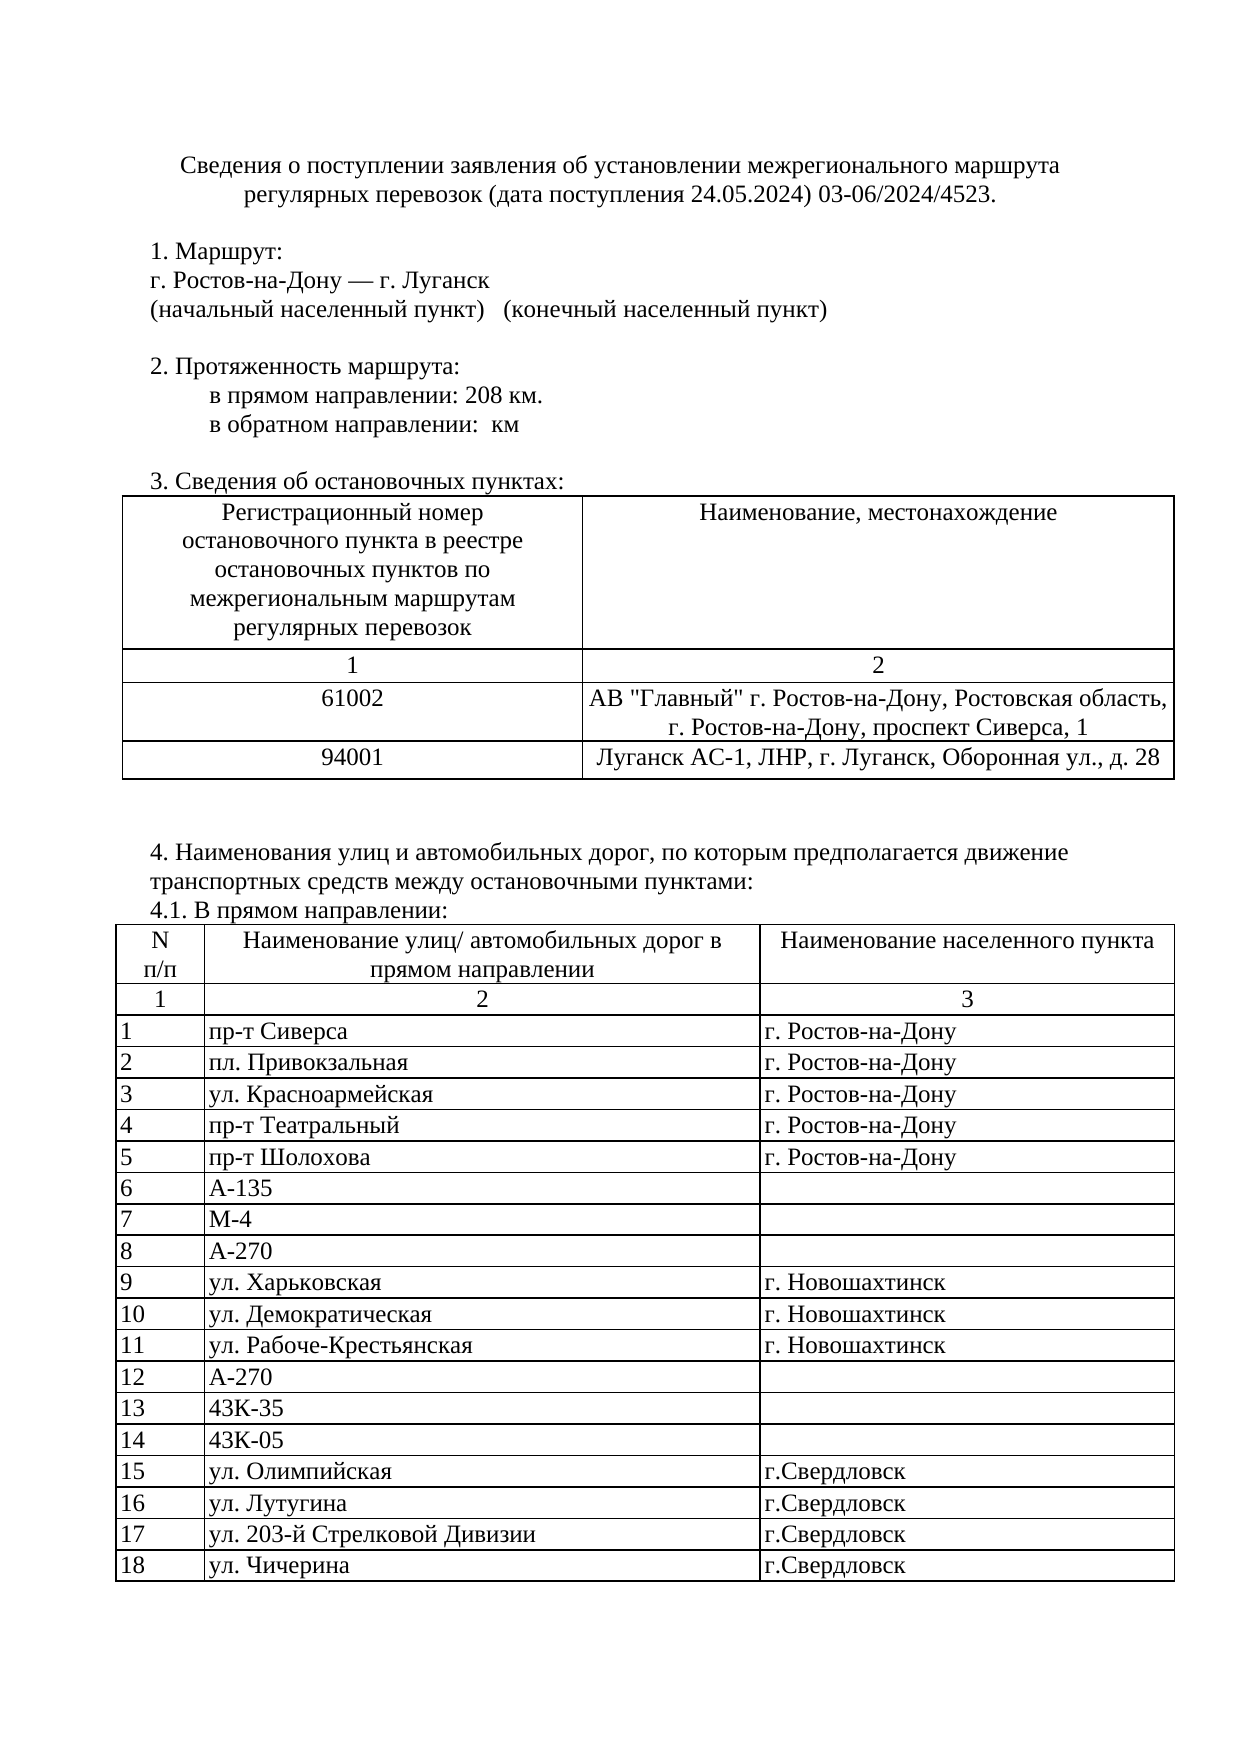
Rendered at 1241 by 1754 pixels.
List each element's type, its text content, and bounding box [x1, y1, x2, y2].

table_cell г. Ростов-на-Дону [761, 1016, 1174, 1046]
table_cell 3 [761, 984, 1174, 1014]
table_cell 1 [117, 984, 204, 1014]
text 4.1. В прямом направлении: [150, 895, 1090, 924]
table_cell 17 [117, 1519, 204, 1549]
text 4. Наименования улиц и автомобильных дорог, по которым предполагается движение транспортных средств между остановочными пунктами: [150, 837, 1090, 895]
table_cell 14 [117, 1425, 204, 1454]
table_cell 4 [117, 1110, 204, 1140]
table_header Наименование улиц/ автомобильных дорог в прямом направлении [205, 925, 759, 983]
table_cell 2 [117, 1047, 204, 1077]
text 2. Протяженность маршрута: [150, 351, 1090, 380]
table_cell г.Свердловск [761, 1488, 1174, 1517]
table_cell А-270 [205, 1236, 759, 1266]
text (начальный населенный пункт) (конечный населенный пункт) [150, 294, 1090, 322]
table_cell 9 [117, 1267, 204, 1297]
table_cell г.Свердловск [761, 1519, 1174, 1549]
table_cell 13 [117, 1393, 204, 1423]
table_cell А-135 [205, 1173, 759, 1203]
table_cell г. Новошахтинск [761, 1299, 1174, 1329]
table_cell пл. Привокзальная [205, 1047, 759, 1077]
table_cell 1 [117, 1016, 204, 1046]
table_cell [761, 1425, 1174, 1454]
table_cell АВ "Главный" г. Ростов-на-Дону, Ростовская область, г. Ростов-на-Дону, проспект Сиверса, 1 [583, 683, 1173, 740]
table_cell М-4 [205, 1205, 759, 1234]
table_cell А-270 [205, 1362, 759, 1392]
table_cell 43К-05 [205, 1425, 759, 1454]
table_cell 1 [123, 650, 582, 681]
table_cell [761, 1173, 1174, 1203]
table_cell пр-т Сиверса [205, 1016, 759, 1046]
table_cell ул. Чичерина [205, 1551, 759, 1580]
table_cell г. Ростов-на-Дону [761, 1079, 1174, 1108]
table_header Наименование, местонахождение [583, 497, 1173, 648]
table_cell ул. Красноармейская [205, 1079, 759, 1108]
table_cell 7 [117, 1205, 204, 1234]
table_cell ул. Олимпийская [205, 1456, 759, 1486]
table_cell 8 [117, 1236, 204, 1266]
table_cell 10 [117, 1299, 204, 1329]
table_cell ул. Демократическая [205, 1299, 759, 1329]
text в обратном направлении: км [150, 409, 1090, 437]
table_cell г. Новошахтинск [761, 1267, 1174, 1297]
table_cell [761, 1205, 1174, 1234]
table_cell г. Ростов-на-Дону [761, 1110, 1174, 1140]
table_cell 2 [205, 984, 759, 1014]
table_cell 43К-35 [205, 1393, 759, 1423]
table_cell 3 [117, 1079, 204, 1108]
table_cell 12 [117, 1362, 204, 1392]
table_header N п/п [117, 925, 204, 983]
table_cell г. Ростов-на-Дону [761, 1047, 1174, 1077]
table_cell 5 [117, 1142, 204, 1171]
table_cell пр-т Шолохова [205, 1142, 759, 1171]
table_cell 11 [117, 1330, 204, 1360]
table_header Наименование населенного пункта [761, 925, 1174, 983]
text 3. Сведения об остановочных пунктах: [150, 466, 1090, 495]
table_cell [761, 1393, 1174, 1423]
table_cell 94001 [123, 742, 582, 778]
table_cell 6 [117, 1173, 204, 1203]
table_cell пр-т Театральный [205, 1110, 759, 1140]
table_cell 18 [117, 1551, 204, 1580]
table_header Регистрационный номер остановочного пункта в реестре остановочных пунктов по межрегиональным маршрутам регулярных перевозок [123, 497, 582, 648]
table_cell ул. Рабоче-Крестьянская [205, 1330, 759, 1360]
table_cell г. Ростов-на-Дону [761, 1142, 1174, 1171]
table_cell ул. 203-й Стрелковой Дивизии [205, 1519, 759, 1549]
table_cell 61002 [123, 683, 582, 740]
table_cell г. Новошахтинск [761, 1330, 1174, 1360]
table_cell [761, 1362, 1174, 1392]
table_cell ул. Лутугина [205, 1488, 759, 1517]
text в прямом направлении: 208 км. [150, 380, 1090, 409]
table_cell ул. Харьковская [205, 1267, 759, 1297]
table_cell 16 [117, 1488, 204, 1517]
table_cell 2 [583, 650, 1173, 681]
text г. Ростов-на-Дону — г. Луганск [150, 265, 1090, 294]
text 1. Маршрут: [150, 236, 1090, 265]
table_cell Луганск АС-1, ЛНР, г. Луганск, Оборонная ул., д. 28 [583, 742, 1173, 778]
table_cell г.Свердловск [761, 1456, 1174, 1486]
table_cell 15 [117, 1456, 204, 1486]
table_cell [761, 1236, 1174, 1266]
table_cell г.Свердловск [761, 1551, 1174, 1580]
text Сведения о поступлении заявления об установлении межрегионального маршрута регулярных перевозок (дата поступления 24.05.2024) 03-06/2024/4523. [150, 150, 1090, 207]
